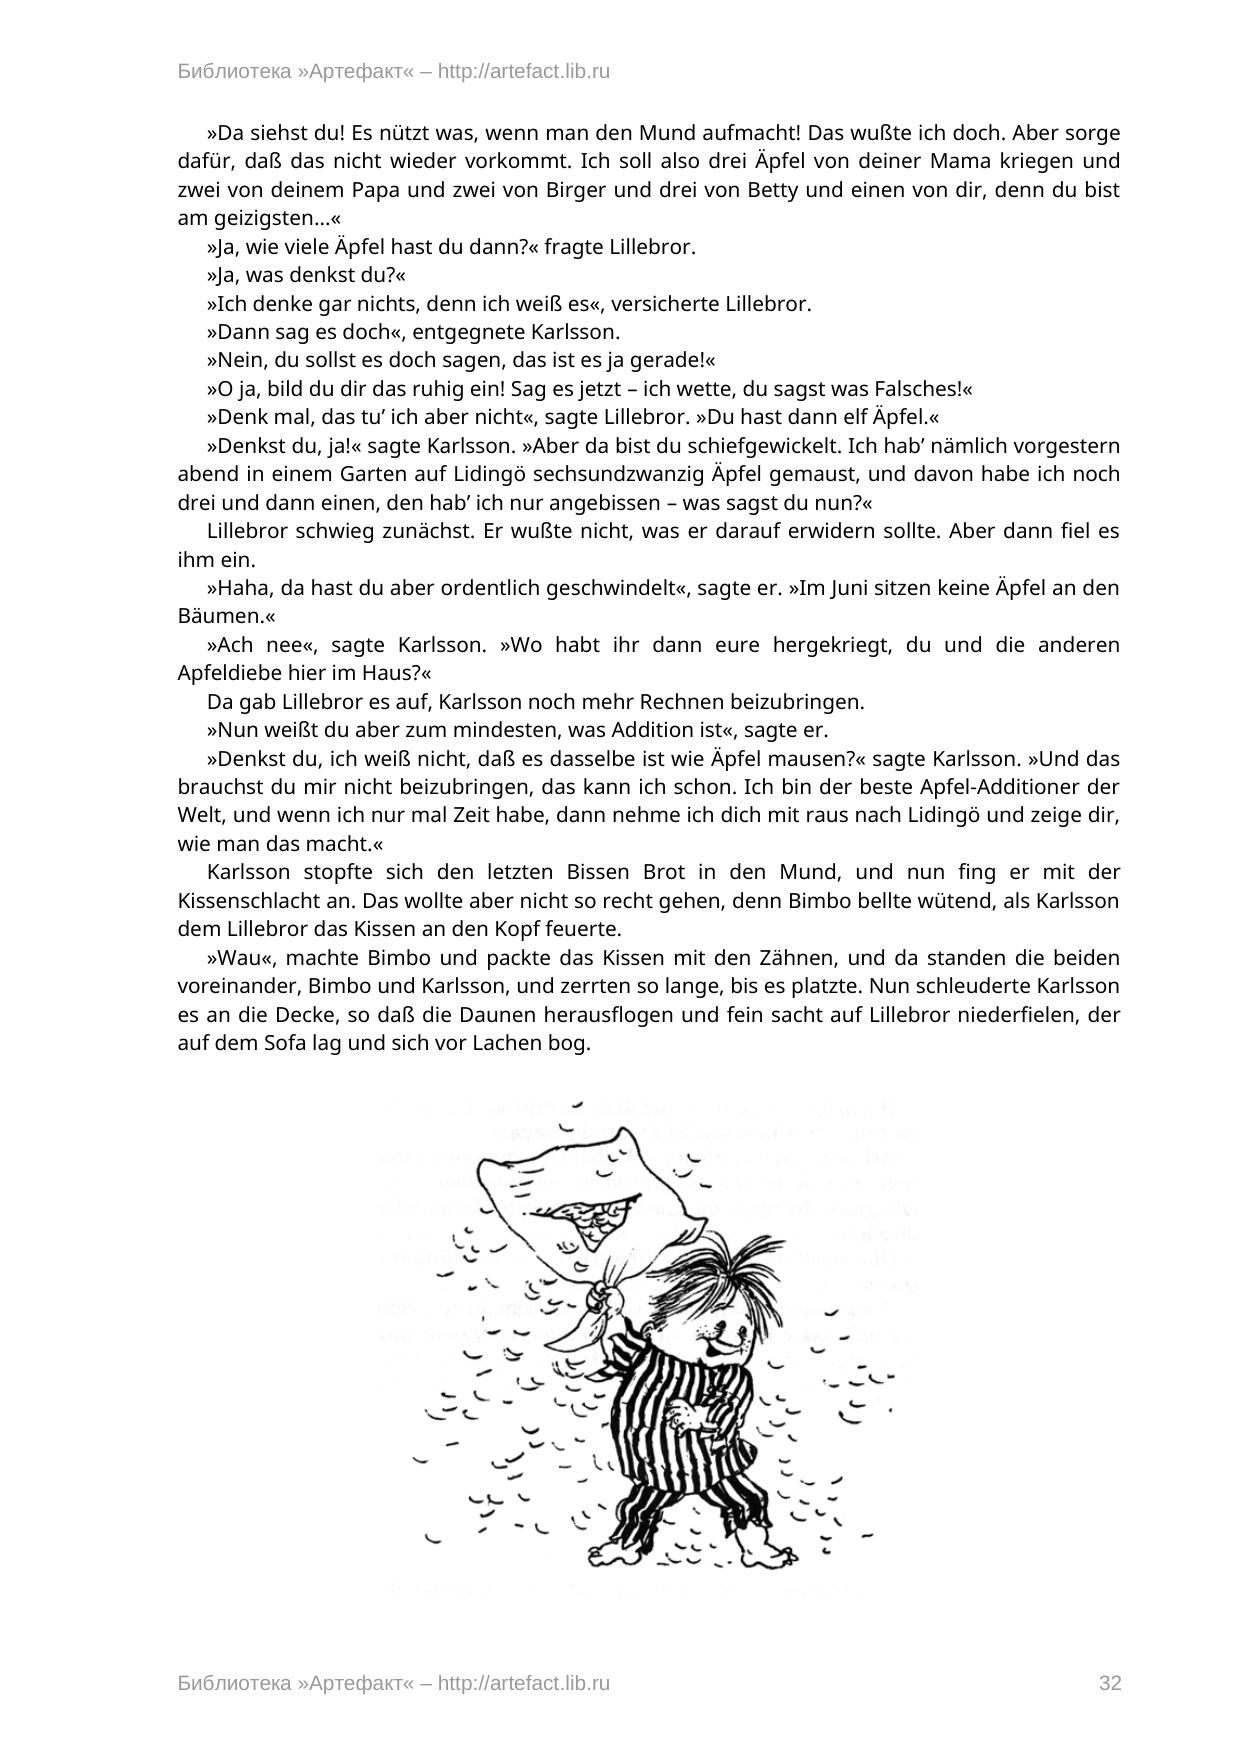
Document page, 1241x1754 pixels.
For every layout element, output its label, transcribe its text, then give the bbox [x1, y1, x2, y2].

text »Nein, du sollst es doch sagen, das ist es ja gerade!« [177, 346, 1122, 374]
text »Ich denke gar nichts, denn ich weiß es«, versicherte Lillebror. [177, 289, 1122, 317]
text »Denkst du, ich weiß nicht, daß es dasselbe ist wie Äpfel mausen?« sagte Karlsson. »Und das brauchst du mir nicht beizubringen, das kann ich schon. Ich bin der beste Apfel-Additioner der Welt, und wenn ich nur mal Zeit habe, dann nehme ich dich mit raus nach Lidingö und zeige dir, wie man das macht.« [177, 744, 1122, 857]
text »Haha, da hast du aber ordentlich geschwindelt«, sagte er. »Im Juni sitzen keine Äpfel an den Bäumen.« [177, 573, 1122, 630]
text »O ja, bild du dir das ruhig ein! Sag es jetzt – ich wette, du sagst was Falsches!« [177, 374, 1122, 402]
text »Ja, wie viele Äpfel hast du dann?« fragte Lillebror. [177, 232, 1122, 260]
text »Nun weißt du aber zum mindesten, was Addition ist«, sagte er. [177, 715, 1122, 744]
text »Da siehst du! Es nützt was, wenn man den Mund aufmacht! Das wußte ich doch. Aber sorge dafür, daß das nicht wieder vorkommt. Ich soll also drei Äpfel von deiner Mama kriegen und zwei von deinem Papa und zwei von Birger und drei von Betty und einen von dir, denn du bist am geizigsten...« [177, 118, 1122, 232]
text Da gab Lillebror es auf, Karlsson noch mehr Rechnen beizubringen. [177, 687, 1122, 715]
text »Denk mal, das tu’ ich aber nicht«, sagte Lillebror. »Du hast dann elf Äpfel.« [177, 402, 1122, 431]
text »Dann sag es doch«, entgegnete Karlsson. [177, 317, 1122, 346]
text Lillebror schwieg zunächst. Er wußte nicht, was er darauf erwidern sollte. Aber dann fiel es ihm ein. [177, 516, 1122, 573]
text »Ja, was denkst du?« [177, 260, 1122, 289]
picture [378, 1085, 921, 1599]
text Karlsson stopfte sich den letzten Bissen Brot in den Mund, und nun fing er mit der Kissenschlacht an. Das wollte aber nicht so recht gehen, denn Bimbo bellte wütend, als Karlsson dem Lillebror das Kissen an den Kopf feuerte. [177, 857, 1122, 943]
text »Ach nee«, sagte Karlsson. »Wo habt ihr dann eure hergekriegt, du und die anderen Apfeldiebe hier im Haus?« [177, 630, 1122, 687]
text »Denkst du, ja!« sagte Karlsson. »Aber da bist du schiefgewickelt. Ich hab’ nämlich vorgestern abend in einem Garten auf Lidingö sechsundzwanzig Äpfel gemaust, und davon habe ich noch drei und dann einen, den hab’ ich nur angebissen – was sagst du nun?« [177, 431, 1122, 516]
text »Wau«, machte Bimbo und packte das Kissen mit den Zähnen, und da standen die beiden voreinander, Bimbo und Karlsson, und zerrten so lange, bis es platzte. Nun schleuderte Karlsson es an die Decke, so daß die Daunen herausflogen und fein sacht auf Lillebror niederfielen, der auf dem Sofa lag und sich vor Lachen bog. [177, 943, 1122, 1057]
